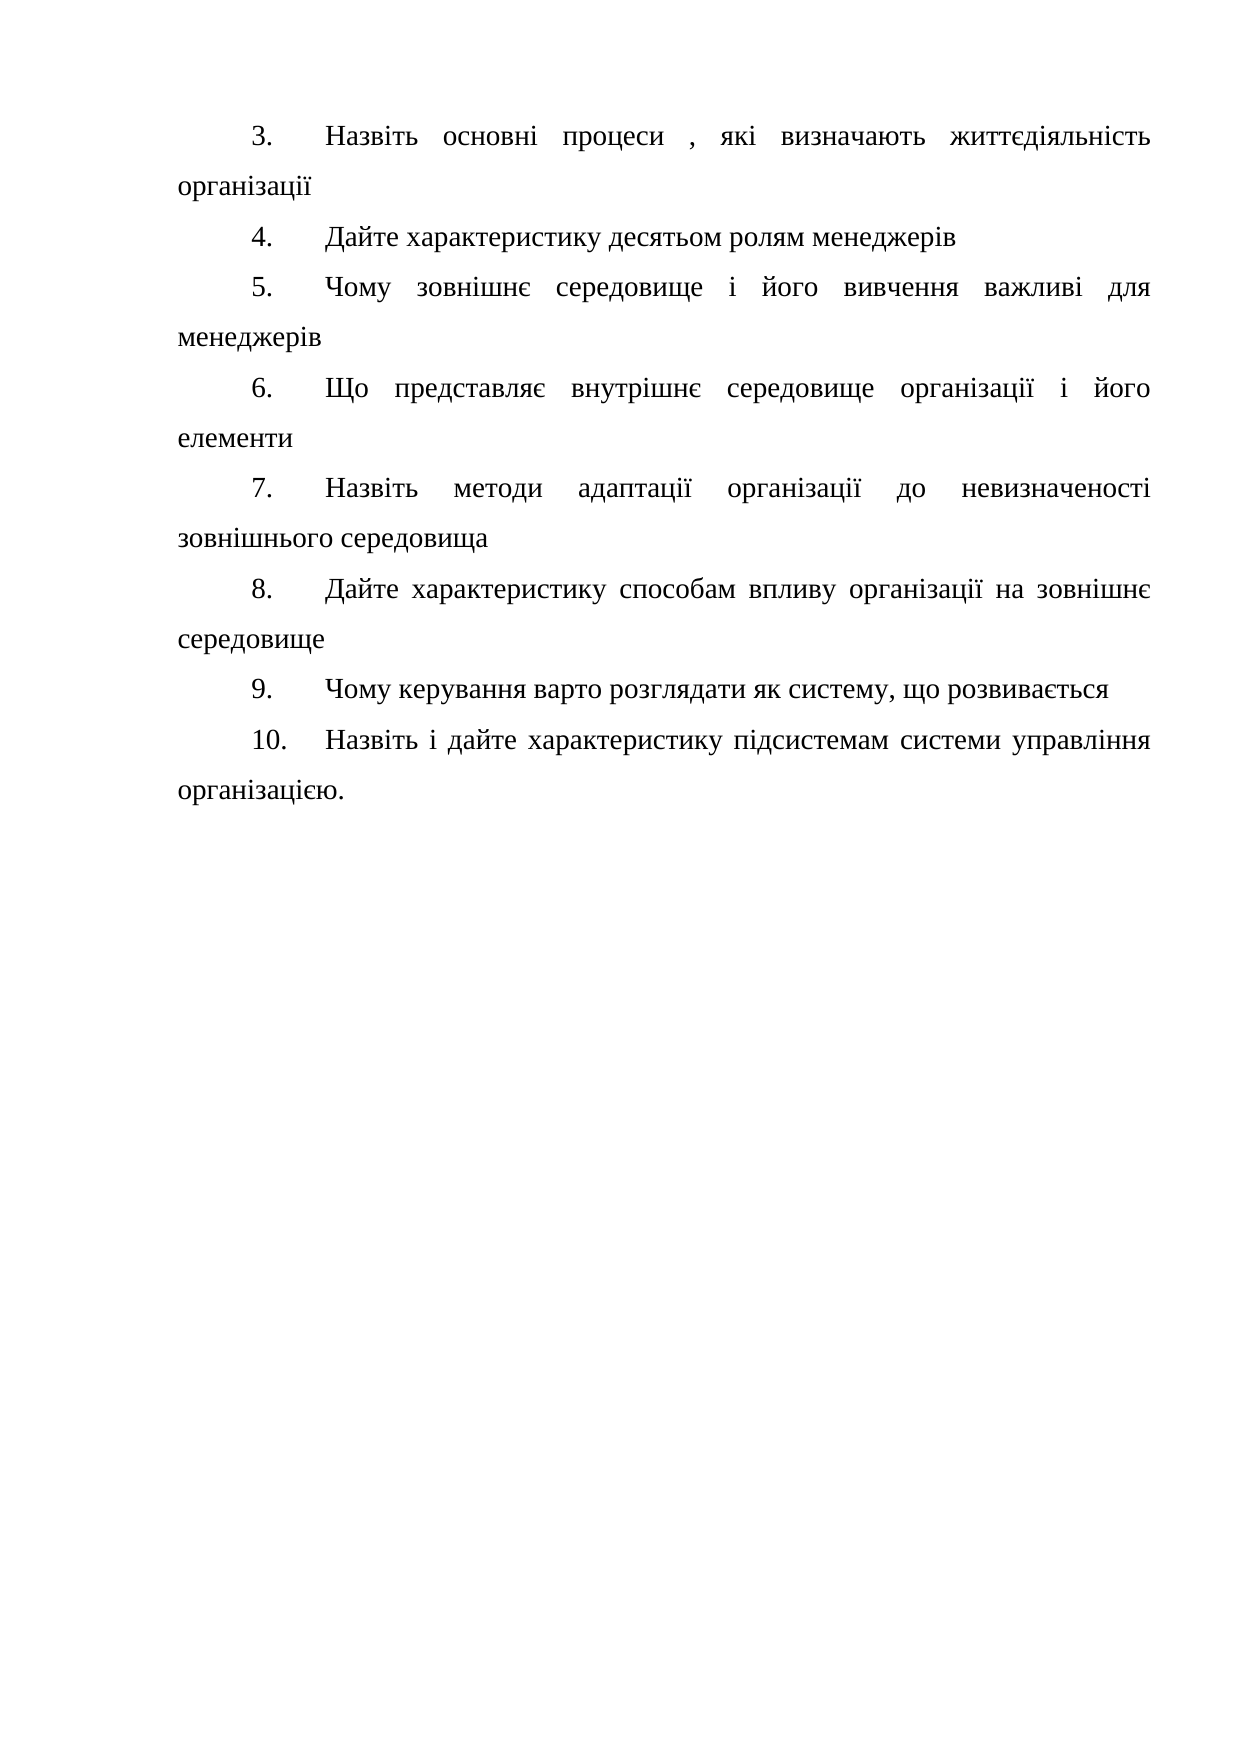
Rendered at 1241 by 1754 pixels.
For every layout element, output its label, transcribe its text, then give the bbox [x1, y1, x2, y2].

list Дайте характеристику способам впливу організації на зовнішнє середовище [177, 571, 1152, 655]
list Назвіть основні процеси , які визначають життєдіяльність організації [177, 118, 1152, 202]
list Що представляє внутрішнє середовище організації і його елементи [177, 370, 1152, 453]
list Чому зовнішнє середовище і його вивчення важливі для менеджерів [177, 269, 1152, 353]
list Назвіть методи адаптації організації до невизначеності зовнішнього середовища [177, 470, 1152, 554]
list Назвіть і дайте характеристику підсистемам системи управління організацією. [177, 722, 1152, 806]
list Дайте характеристику десятьом ролям менеджерів [177, 219, 1152, 252]
list Чому керування варто розглядати як систему, що розвивається [177, 672, 1152, 705]
